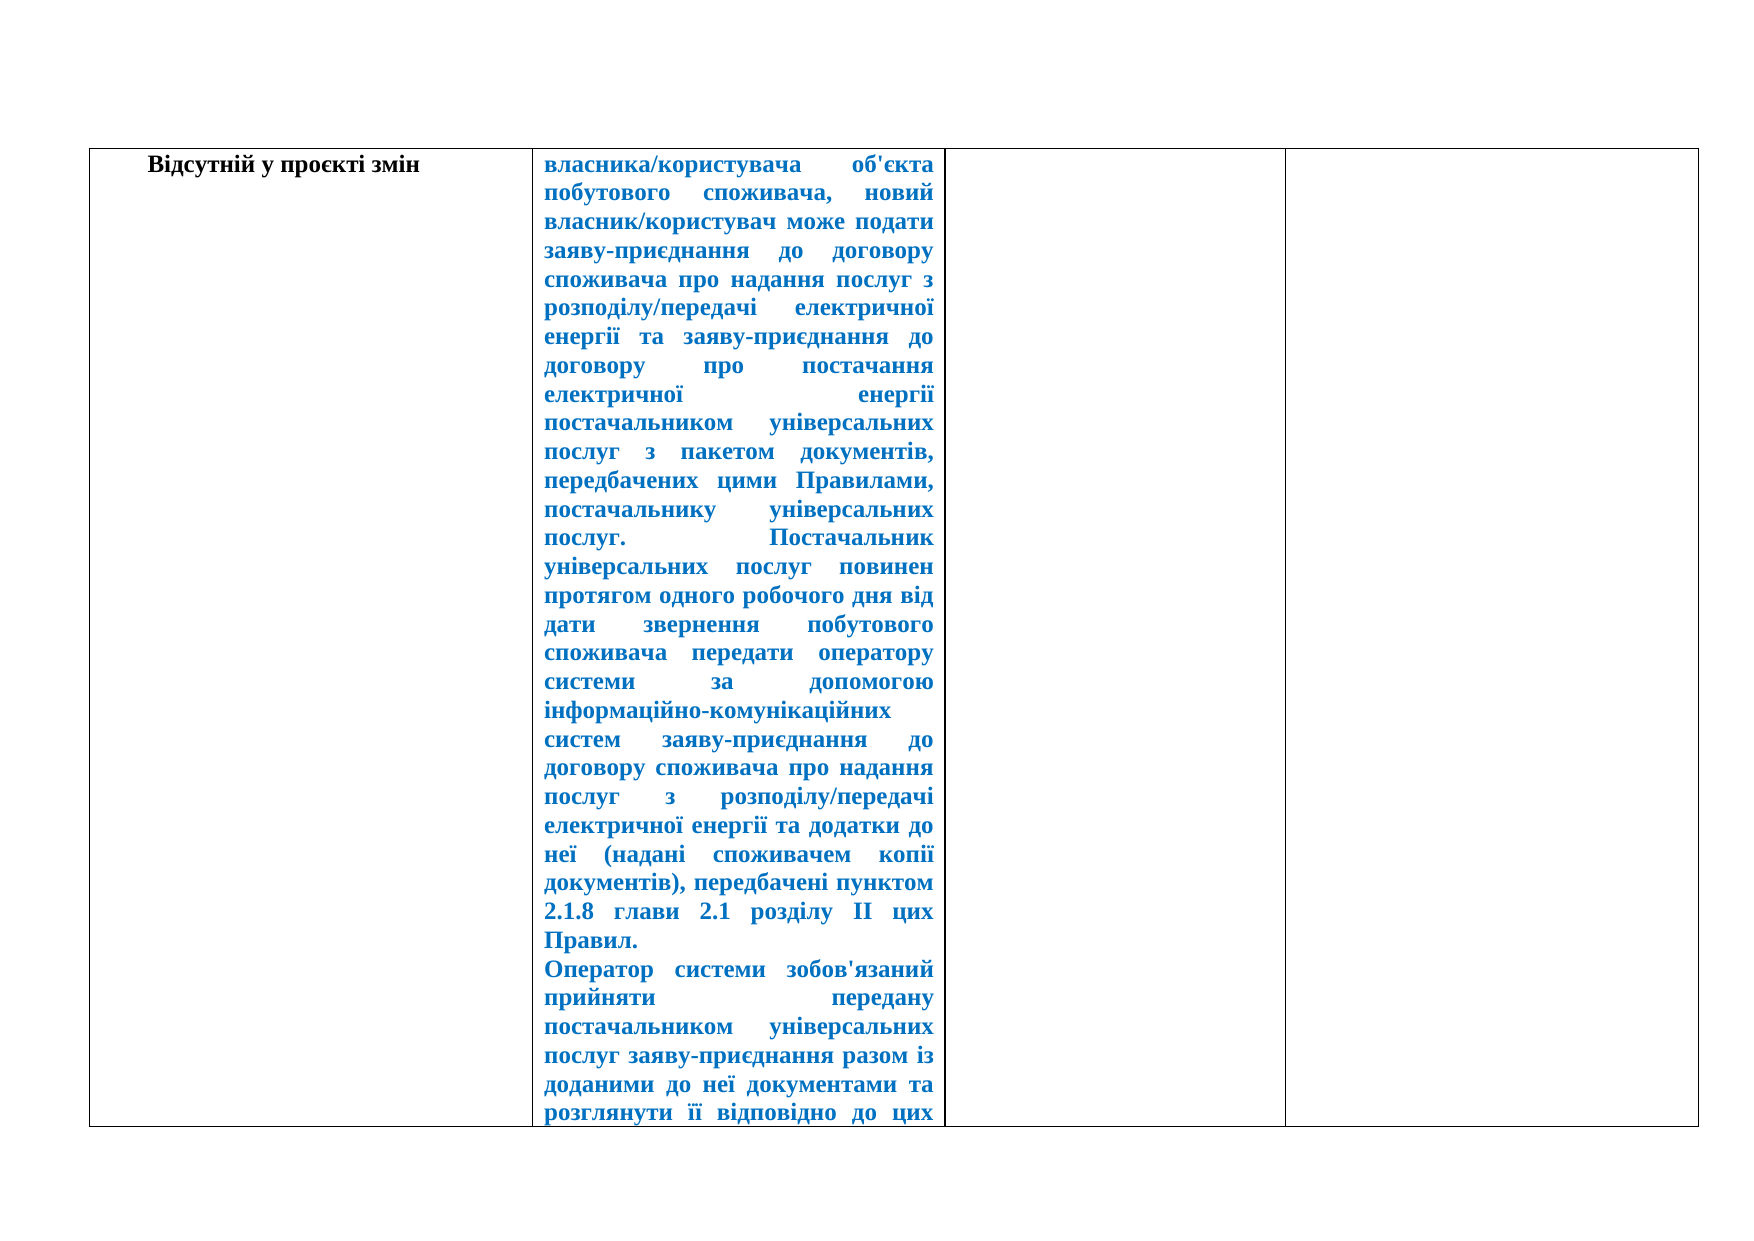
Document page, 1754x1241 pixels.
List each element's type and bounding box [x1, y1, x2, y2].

table_cell [946, 149, 1285, 1126]
table_cell [90, 149, 532, 1126]
table_cell [533, 149, 944, 1126]
table_cell [1286, 149, 1698, 1126]
